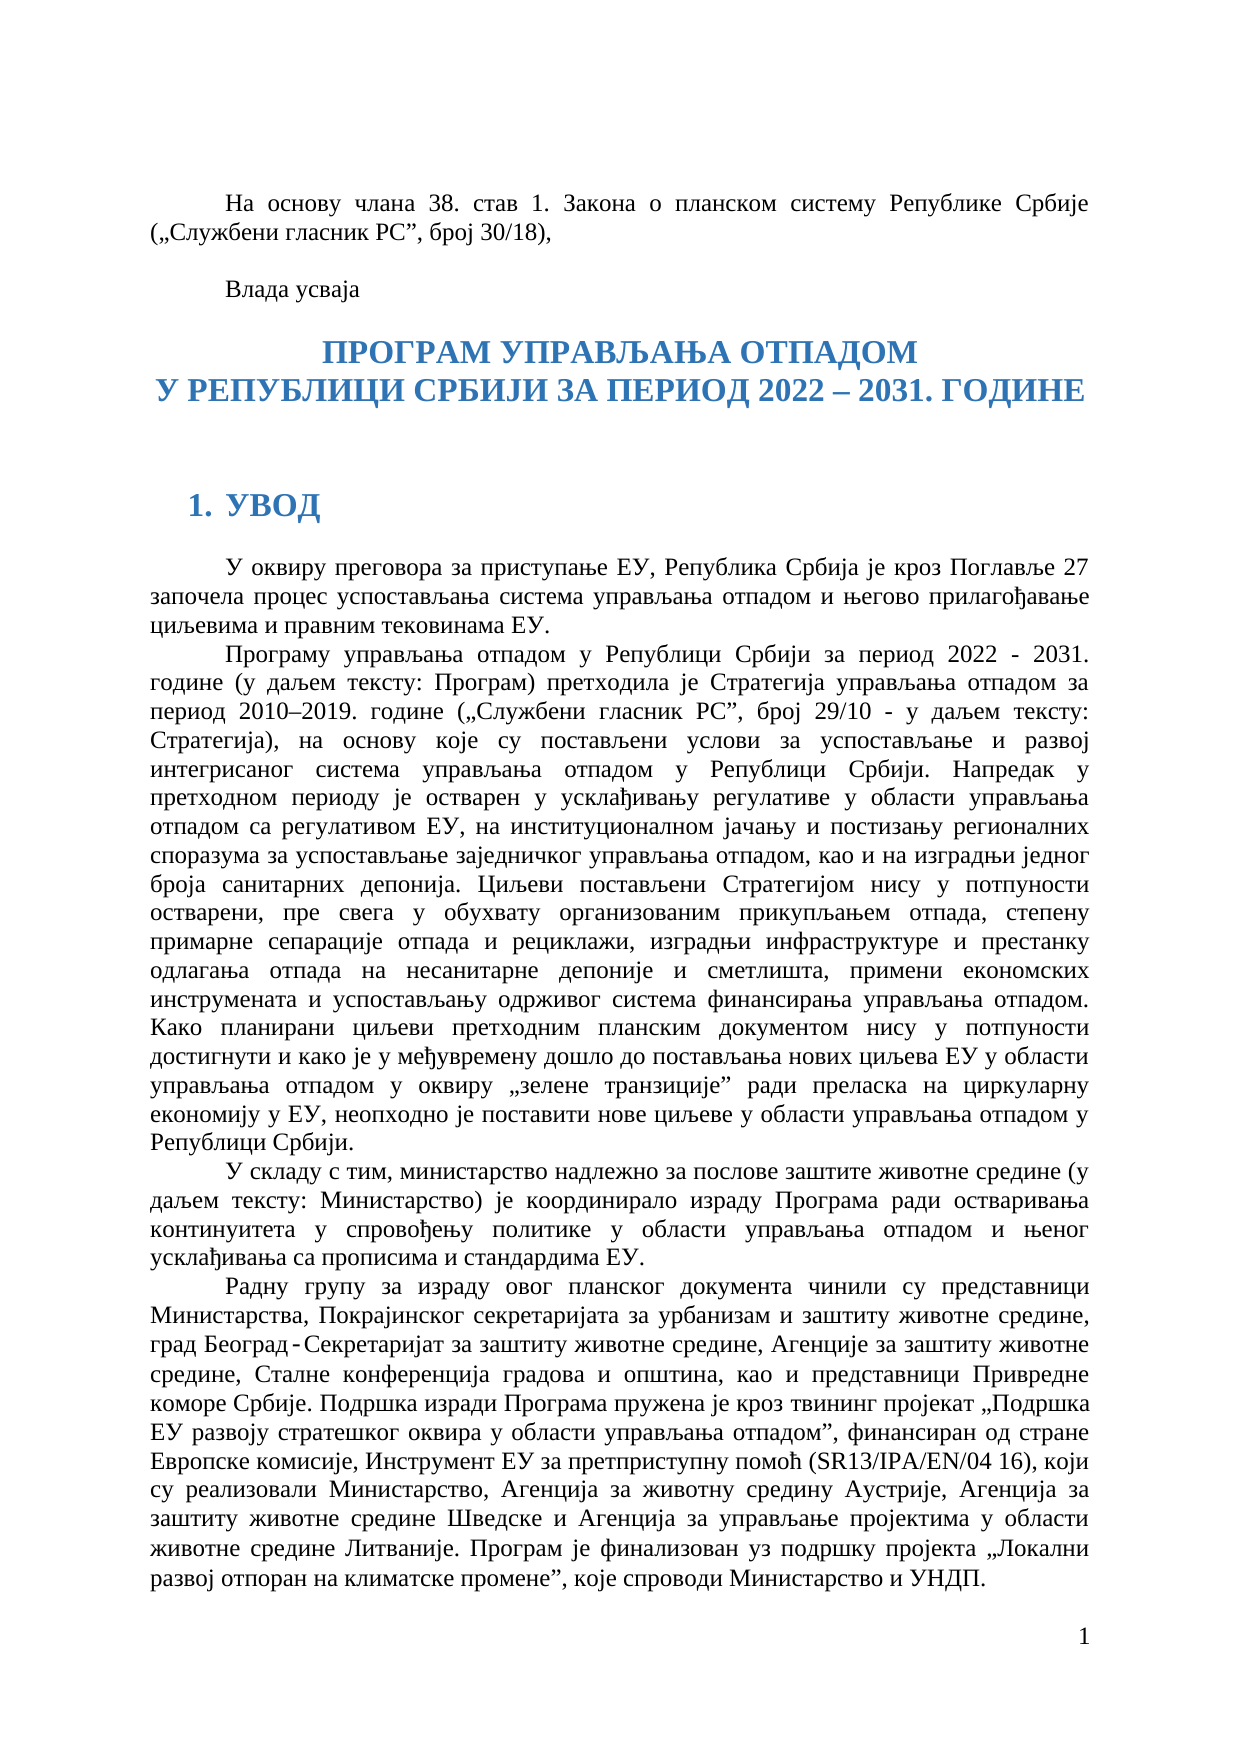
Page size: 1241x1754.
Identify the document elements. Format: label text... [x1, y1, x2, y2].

text Влада усваја [150, 274, 1090, 303]
text У оквиру преговора за приступање ЕУ, Република Србија је кроз Поглавље 27 започела процес успостављања система управљања отпадом и његово прилагођавање циљевима и правним тековинама ЕУ. [150, 552, 1090, 639]
text У РЕПУБЛИЦИ СРБИЈИ ЗА ПЕРИОД 2022 – 2031. ГОДИНЕ [150, 370, 1090, 409]
text На основу члана 38. став 1. Закона о планском систему Републике Србије („Службени гласник РС”, број 30/18), [150, 188, 1090, 246]
text У складу с тим, министарство надлежно за послове заштите животне средине (у даљем тексту: Министарство) је координирало израду Програма ради остваривања континуитета у спровођењу политике у области управљања отпадом и њеног усклађивања са прописима и стандардима ЕУ. [150, 1156, 1090, 1271]
text Радну групу за израду овог планског документа чинили су представници Министарства, Покрајинског секретаријата за урбанизам и заштиту животне средине, град Београд-Секретаријат за заштиту животне средине, Агенције за заштиту животне средине, Сталне конференција градова и општина, као и представници Привредне коморе Србије. Подршка изради Програма пружена је кроз твининг пројекат „Подршка ЕУ развоју стратешког оквира у области управљања отпадом”, финансиран од стране Европске комисије, Инструмент ЕУ за претприступну помоћ (SR13/IPA/EN/04 16), који су реализовали Министарство, Агенција за животну средину Аустрије, Агенција за заштиту животне средине Шведске и Агенција за управљање пројектима у области животне средине Литваније. Програм је финализован уз подршку пројекта „Локални развој отпоран на климатске промене”, које спроводи Министарство и УНДП. [150, 1271, 1090, 1591]
subtitle УВОД [187, 485, 1090, 524]
text Програму управљања отпадом у Републици Србији за период 2022 - 2031. године (у даљем тексту: Програм) претходила је Стратегија управљања отпадом за период 2010–2019. године („Службени гласник РС”, број 29/10 - у даљем тексту: Стратегија), на основу које су постављени услови за успостављање и развој интегрисаног система управљања отпадом у Републици Србији. Напредак у претходном периоду је остварен у усклађивању регулативе у области управљања отпадом са регулативом ЕУ, на институционалном јачању и постизању регионалних споразума за успостављање заједничког управљања отпадом, као и на изградњи једног броја санитарних депонија. Циљеви постављени Стратегијом нису у потпуности остварени, пре свега у обухвату организованим прикупљањем отпада, степену примарне сепарације отпада и рециклажи, изградњи инфраструктуре и престанку одлагања отпада на несанитарне депоније и сметлишта, примени економских инструмената и успостављању одрживог система финансирања управљања отпадом. Како планирани циљеви претходним планским документом нису у потпуности достигнути и како је у међувремену дошло до постављања нових циљева ЕУ у области управљања отпадом у оквиру „зелене транзиције” ради преласка на циркуларну економију у ЕУ, неопходно је поставити нове циљеве у области управљања отпадом у Републици Србији. [150, 639, 1090, 1156]
text ПРОГРАМ УПРАВЉАЊА ОТПАДОМ [150, 332, 1090, 370]
